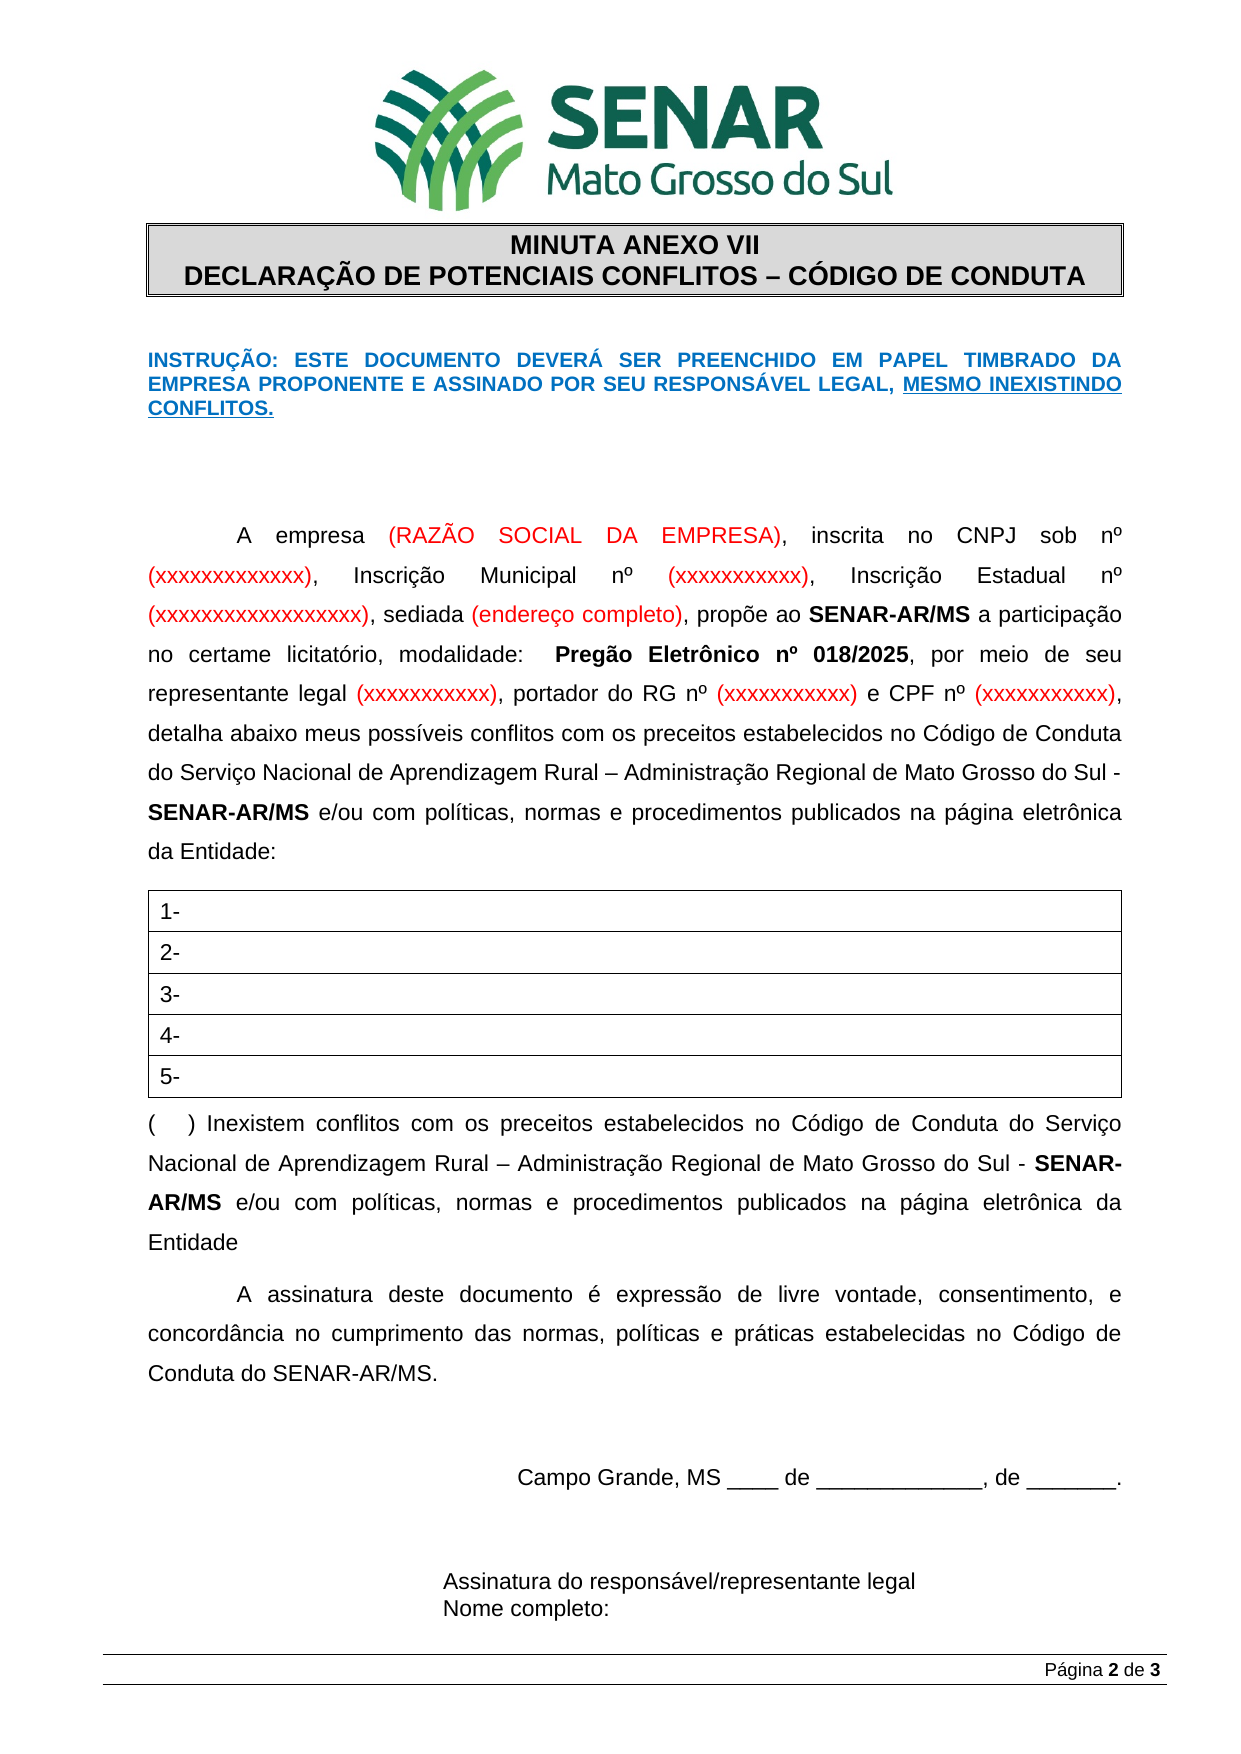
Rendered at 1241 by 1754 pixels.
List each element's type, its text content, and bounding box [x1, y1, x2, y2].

text INSTRUÇÃO: ESTE DOCUMENTO DEVERÁ SER PREENCHIDO EM PAPEL TIMBRADO DA EMPRESA PROPONENTE E ASSINADO POR SEU RESPONSÁVEL LEGAL, MESMO INEXISTINDO CONFLITOS. [148, 348, 1122, 420]
picture [365, 59, 905, 223]
table_cell 5- [149, 1056, 1121, 1097]
text Assinatura do responsável/representante legal [148, 1568, 1122, 1594]
table_cell 3- [149, 974, 1121, 1014]
text A assinatura deste documento é expressão de livre vontade, consentimento, e concordância no cumprimento das normas, políticas e práticas estabelecidas no Código de Conduta do SENAR-AR/MS. [148, 1281, 1122, 1386]
table_cell 4- [149, 1015, 1121, 1055]
text Nome completo: [354, 1594, 1122, 1621]
text ( ) Inexistem conflitos com os preceitos estabelecidos no Código de Conduta do Serviço Nacional de Aprendizagem Rural – Administração Regional de Mato Grosso do Sul - SENAR-AR/MS e/ou com políticas, normas e procedimentos publicados na página eletrônica da Entidade [148, 1110, 1122, 1255]
table_header 1- [149, 891, 1121, 931]
table_cell 2- [149, 932, 1121, 973]
text Campo Grande, MS ____ de _____________, de _______. [148, 1463, 1122, 1490]
text A empresa (RAZÃO SOCIAL DA EMPRESA), inscrita no CNPJ sob nº (xxxxxxxxxxxxx), Inscrição Municipal nº (xxxxxxxxxxx), Inscrição Estadual nº (xxxxxxxxxxxxxxxxxx), sediada (endereço completo), propõe ao SENAR-AR/MS a participação no certame licitatório, modalidade: Pregão Eletrônico nº 018/2025, por meio de seu representante legal (xxxxxxxxxxx), portador do RG nº (xxxxxxxxxxx) e CPF nº (xxxxxxxxxxx), detalha abaixo meus possíveis conflitos com os preceitos estabelecidos no Código de Conduta do Serviço Nacional de Aprendizagem Rural – Administração Regional de Mato Grosso do Sul - SENAR-AR/MS e/ou com políticas, normas e procedimentos publicados na página eletrônica da Entidade: [148, 522, 1122, 864]
table_header MINUTA ANEXO VII DECLARAÇÃO DE POTENCIAIS CONFLITOS – CÓDIGO DE CONDUTA [149, 226, 1121, 294]
